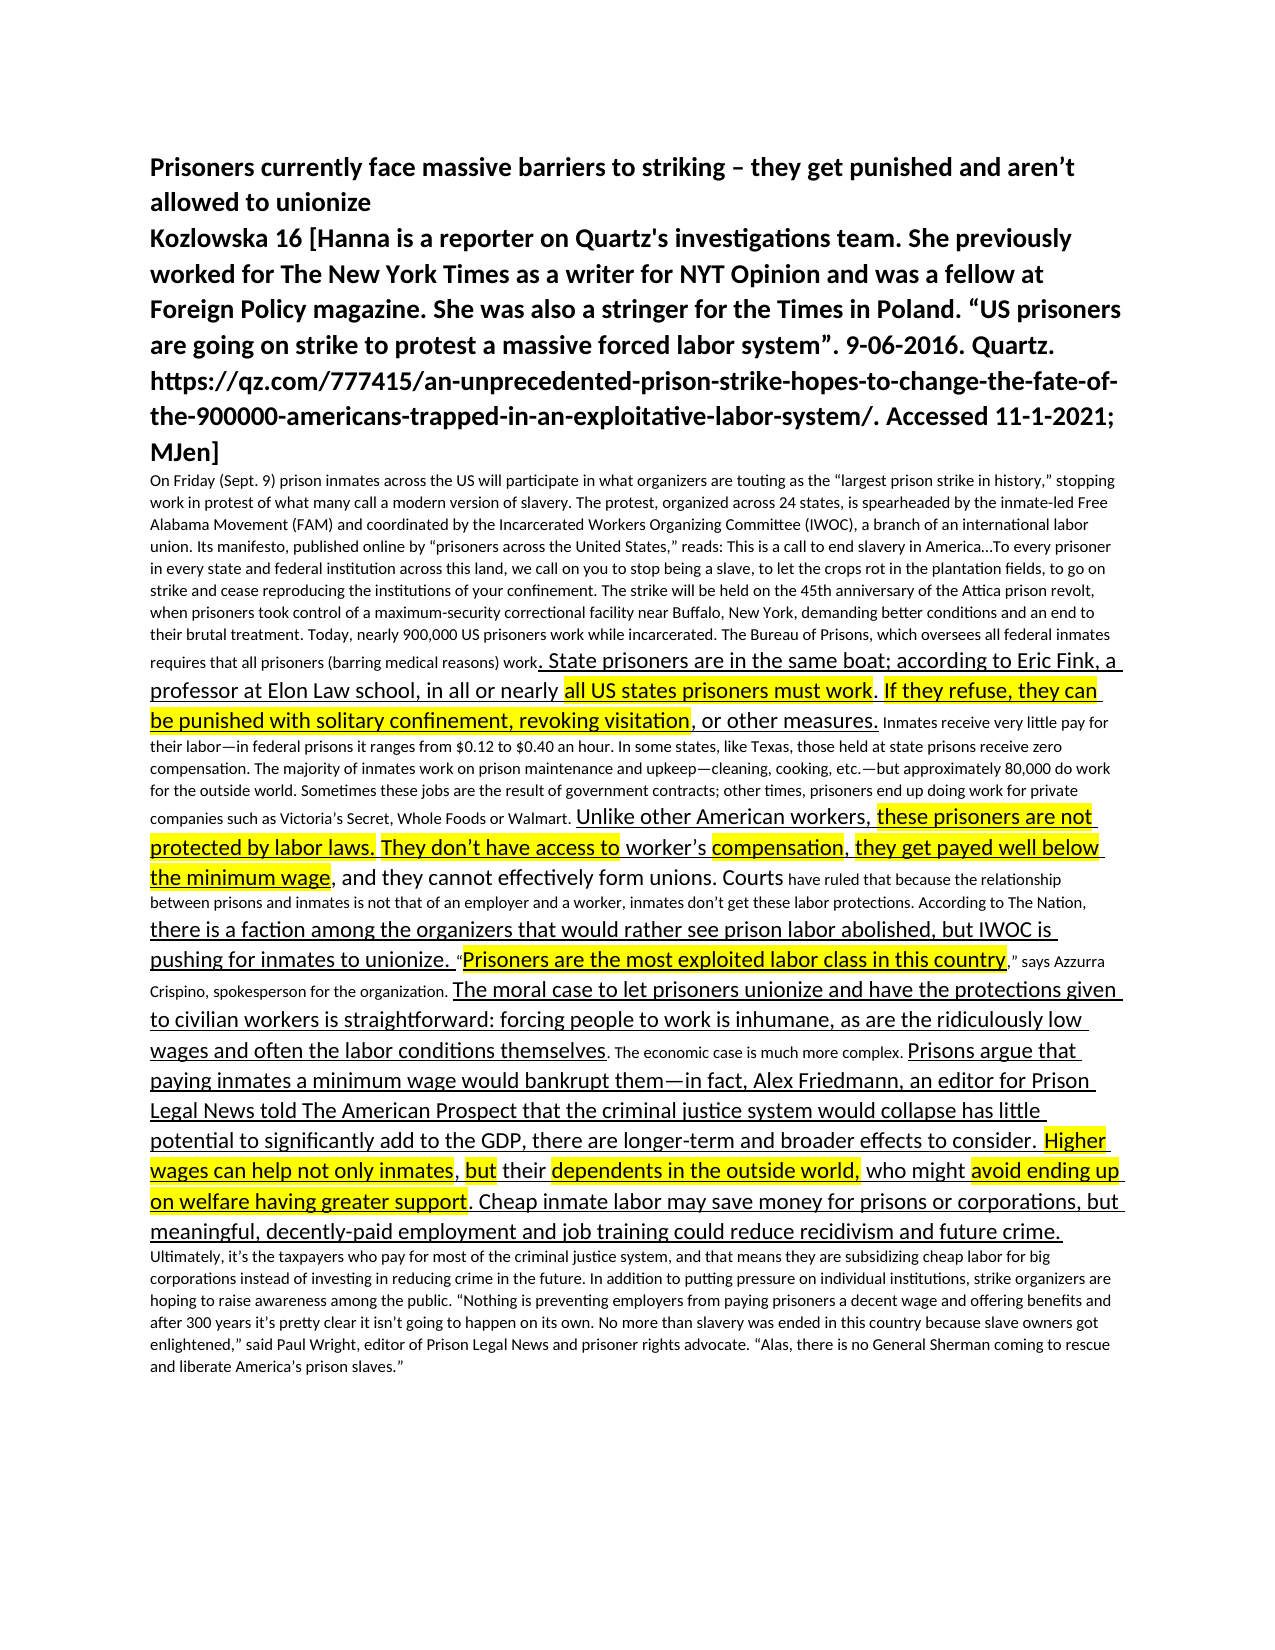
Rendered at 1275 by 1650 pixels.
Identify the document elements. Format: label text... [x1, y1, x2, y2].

text On Friday (Sept. 9) prison inmates across the US will participate in what organizers are touting as the “largest prison strike in history,” stopping work in protest of what many call a modern version of slavery. The protest, organized across 24 states, is spearheaded by the inmate-led Free Alabama Movement (FAM) and coordinated by the Incarcerated Workers Organizing Committee (IWOC), a branch of an international labor union. Its manifesto, published online by “prisoners across the United States,” reads: This is a call to end slavery in America…To every prisoner in every state and federal institution across this land, we call on you to stop being a slave, to let the crops rot in the plantation fields, to go on strike and cease reproducing the institutions of your confinement. The strike will be held on the 45th anniversary of the Attica prison revolt, when prisoners took control of a maximum-security correctional facility near Buffalo, New York, demanding better conditions and an end to their brutal treatment. Today, nearly 900,000 US prisoners work while incarcerated. The Bureau of Prisons, which oversees all federal inmates requires that all prisoners (barring medical reasons) work. State prisoners are in the same boat; according to Eric Fink, a professor at Elon Law school, in all or nearly all US states prisoners must work. If they refuse, they can be punished with solitary confinement, revoking visitation, or other measures. Inmates receive very little pay for their labor—in federal prisons it ranges from $0.12 to $0.40 an hour. In some states, like Texas, those held at state prisons receive zero compensation. The majority of inmates work on prison maintenance and upkeep—cleaning, cooking, etc.—but approximately 80,000 do work for the outside world. Sometimes these jobs are the result of government contracts; other times, prisoners end up doing work for private companies such as Victoria’s Secret, Whole Foods or Walmart. Unlike other American workers, these prisoners are not protected by labor laws. They don’t have access to worker’s compensation, they get payed well below the minimum wage, and they cannot effectively form unions. Courts have ruled that because the relationship between prisons and inmates is not that of an employer and a worker, inmates don’t get these labor protections. According to The Nation, there is a faction among the organizers that would rather see prison labor abolished, but IWOC is pushing for inmates to unionize. “Prisoners are the most exploited labor class in this country,” says Azzurra Crispino, spokesperson for the organization. The moral case to let prisoners unionize and have the protections given to civilian workers is straightforward: forcing people to work is inhumane, as are the ridiculously low wages and often the labor conditions themselves. The economic case is much more complex. Prisons argue that paying inmates a minimum wage would bankrupt them—in fact, Alex Friedmann, an editor for Prison Legal News told The American Prospect that the criminal justice system would collapse has little potential to significantly add to the GDP, there are longer-term and broader effects to consider. Higher wages can help not only inmates, but their dependents in the outside world, who might avoid ending up on welfare having greater support. Cheap inmate labor may save money for prisons or corporations, but meaningful, decently-paid employment and job training could reduce recidivism and future crime. Ultimately, it’s the taxpayers who pay for most of the criminal justice system, and that means they are subsidizing cheap labor for big corporations instead of investing in reducing crime in the future. In addition to putting pressure on individual institutions, strike organizers are hoping to raise awareness among the public. “Nothing is preventing employers from paying prisoners a decent wage and offering benefits and after 300 years it’s pretty clear it isn’t going to happen on its own. No more than slavery was ended in this country because slave owners got enlightened,” said Paul Wright, editor of Prison Legal News and prisoner rights advocate. “Alas, there is no General Sherman coming to rescue and liberate America’s prison slaves.” [150, 471, 1125, 1181]
subtitle Prisoners currently face massive barriers to striking – they get punished and aren’t allowed to unionize Kozlowska 16 [Hanna is a reporter on Quartz's investigations team. She previously worked for The New York Times as a writer for NYT Opinion and was a fellow at Foreign Policy magazine. She was also a stringer for the Times in Poland. “US prisoners are going on strike to protest a massive forced labor system”. 9-06-2016. Quartz. https://qz.com/777415/an-unprecedented-prison-strike-hopes-to-change-the-fate-of-the-900000-americans-trapped-in-an-exploitative-labor-system/. Accessed 11-1-2021; MJen] [150, 150, 1125, 468]
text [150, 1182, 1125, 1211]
